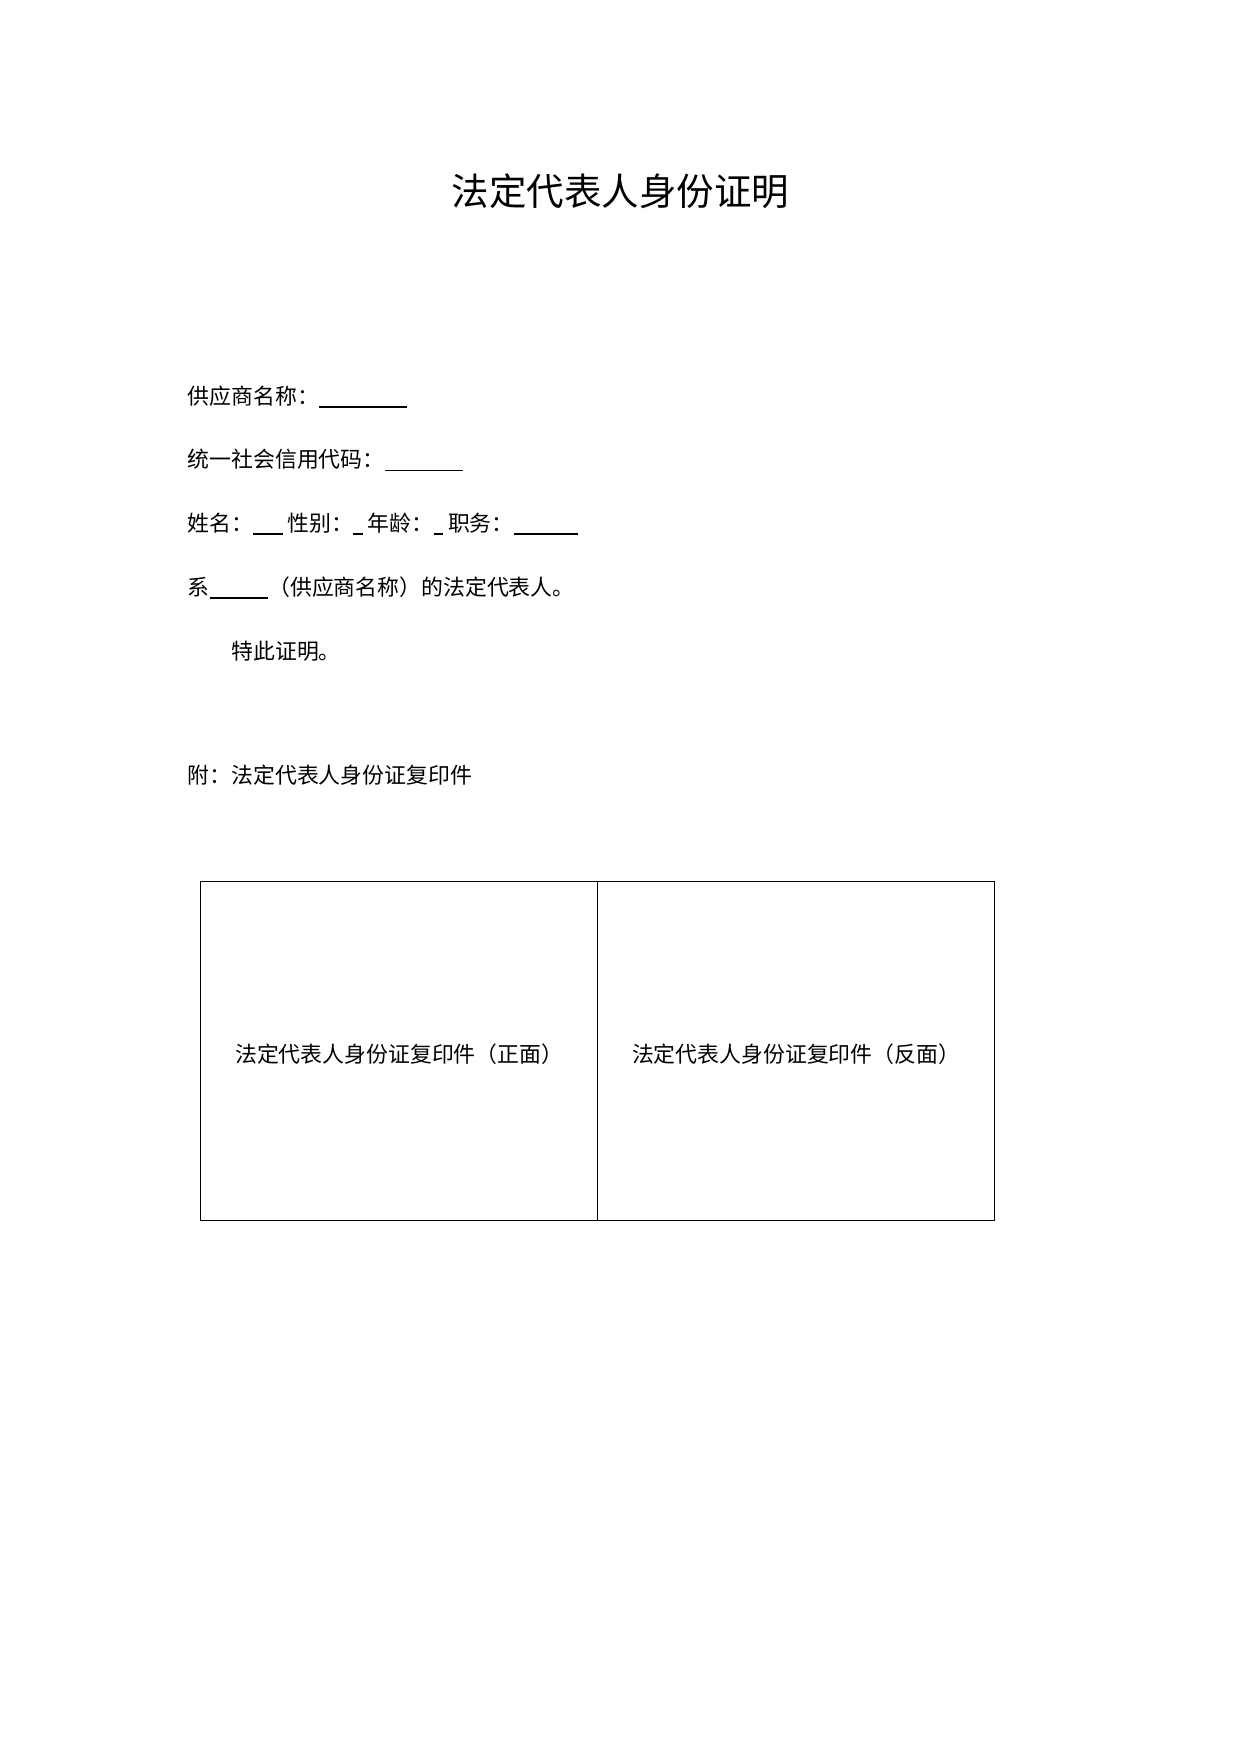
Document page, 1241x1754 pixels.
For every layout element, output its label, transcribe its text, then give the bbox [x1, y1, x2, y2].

table_header 法定代表人身份证复印件（正面） [201, 882, 597, 1220]
table_header 法定代表人身份证复印件（反面） [598, 882, 994, 1220]
text 统一社会信用代码： [187, 442, 1053, 474]
text 附：法定代表人身份证复印件 [187, 758, 1053, 790]
text 特此证明。 [187, 634, 1053, 665]
text 姓名： 性别： 年龄： 职务： [187, 506, 1053, 538]
text 供应商名称： [187, 379, 1053, 410]
text 法定代表人身份证明 [187, 162, 1053, 216]
text 系 （供应商名称）的法定代表人。 [187, 570, 1053, 602]
